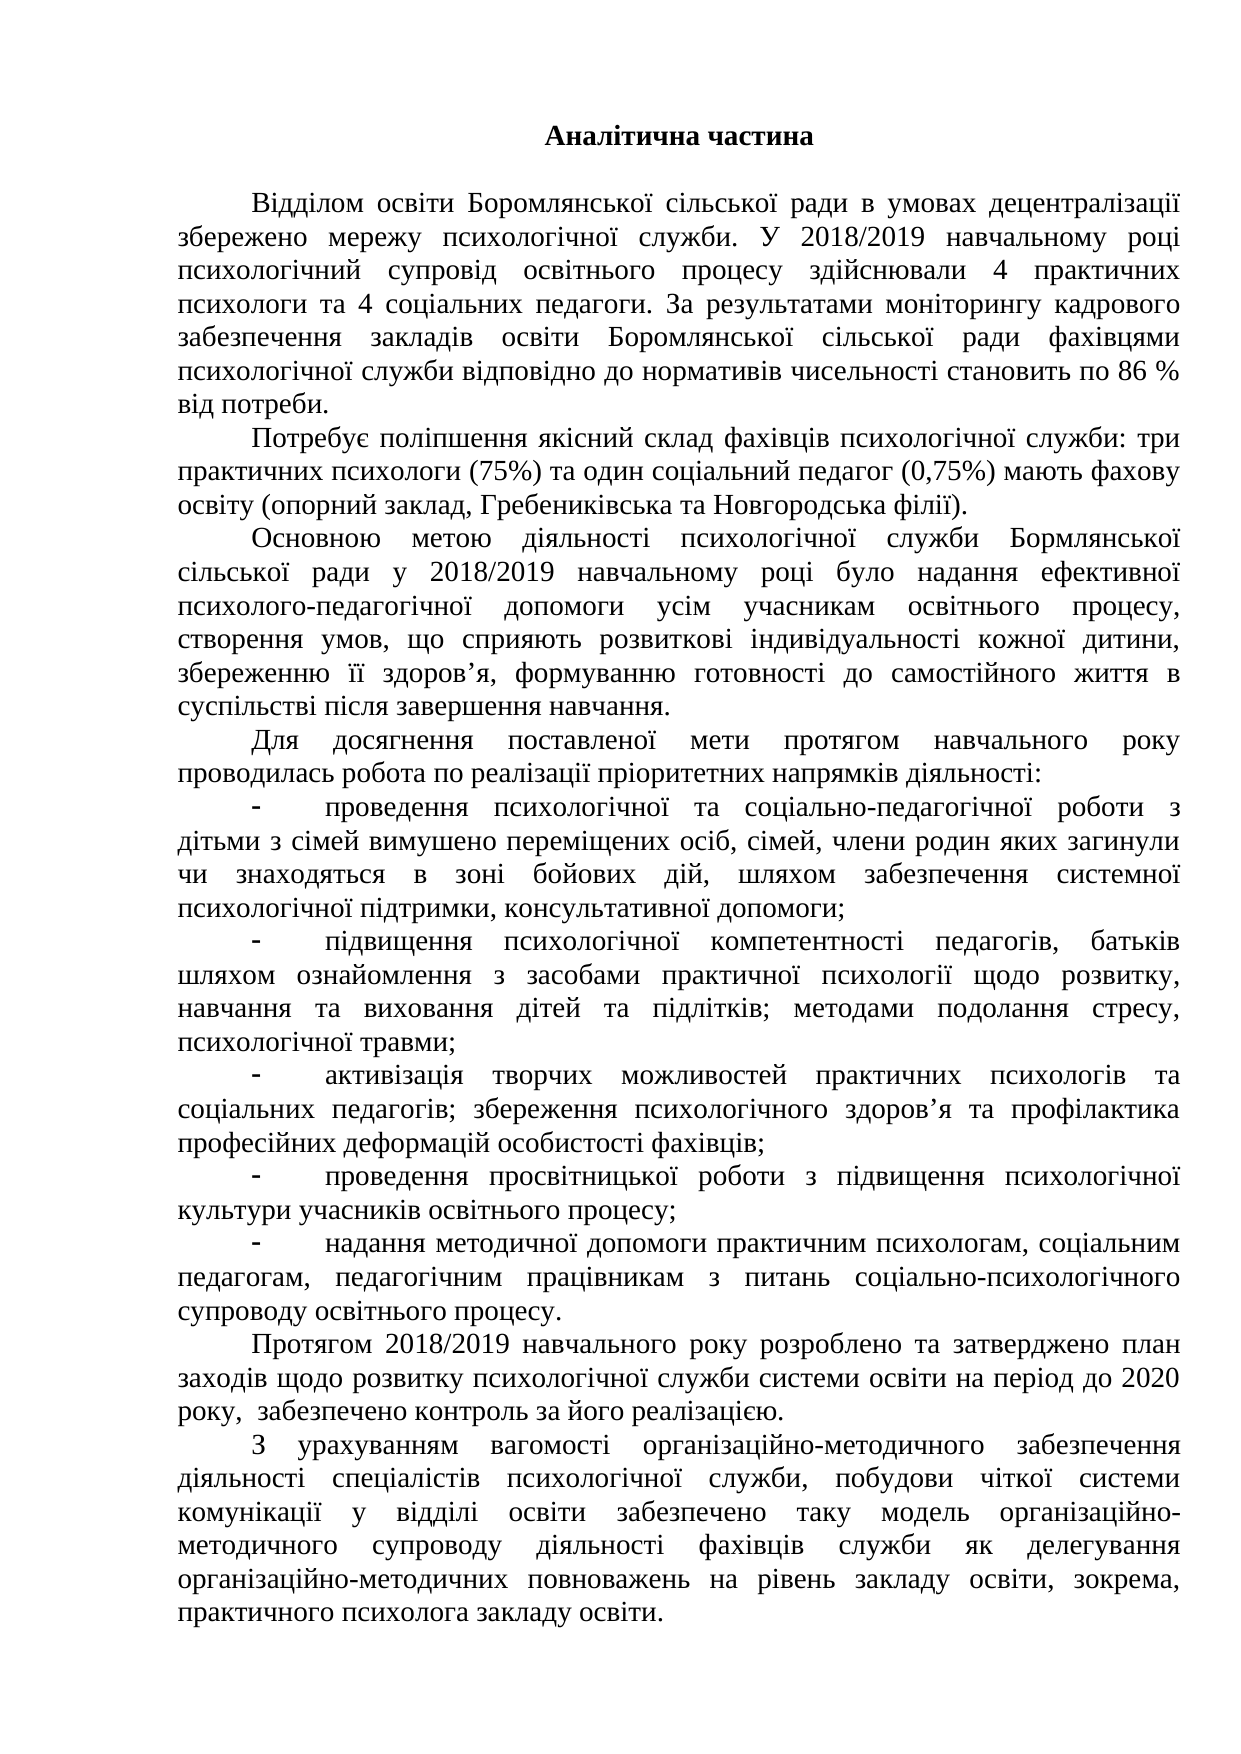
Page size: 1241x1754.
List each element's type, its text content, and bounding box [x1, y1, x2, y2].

text З урахуванням вагомості організаційно-методичного забезпечення діяльності спеціалістів психологічної служби, побудови чіткої системи комунікації у відділі освіти забезпечено таку модель організаційно-методичного супроводу діяльності фахівців служби як делегування організаційно-методичних повноважень на рівень закладу освіти, зокрема, практичного психолога закладу освіти. [177, 1427, 1181, 1628]
list підвищення психологічної компетентності педагогів, батьків шляхом ознайомлення з засобами практичної психології щодо розвитку, навчання та виховання дітей та підлітків; методами подолання стресу, психологічної травми; [177, 923, 1181, 1057]
text Основною метою діяльності психологічної служби Бормлянської сільської ради у 2018/2019 навчальному році було надання ефективної психолого-педагогічної допомоги усім учасникам освітнього процесу, створення умов, що сприяють розвиткові індивідуальності кожної дитини, збереженню її здоров’я, формуванню готовності до самостійного життя в суспільстві після завершення навчання. [177, 521, 1181, 722]
list надання методичної допомоги практичним психологам, соціальним педагогам, педагогічним працівникам з питань соціально-психологічного супроводу освітнього процесу. [177, 1225, 1181, 1326]
text Відділом освіти Боромлянської сільської ради в умовах децентралізації збережено мережу психологічної служби. У 2018/2019 навчальному році психологічний супровід освітнього процесу здійснювали 4 практичних психологи та 4 соціальних педагоги. За результатами моніторингу кадрового забезпечення закладів освіти Боромлянської сільської ради фахівцями психологічної служби відповідно до нормативів чисельності становить по 86 % від потреби. [177, 185, 1181, 420]
text Протягом 2018/2019 навчального року розроблено та затверджено план заходів щодо розвитку психологічної служби системи освіти на період до 2020 року, забезпечено контроль за його реалізацією. [177, 1326, 1181, 1427]
list активізація творчих можливостей практичних психологів та соціальних педагогів; збереження психологічного здоров’я та профілактика професійних деформацій особистості фахівців; [177, 1057, 1181, 1158]
list проведення психологічної та соціально-педагогічної роботи з дітьми з сімей вимушено переміщених осіб, сімей, члени родин яких загинули чи знаходяться в зоні бойових дій, шляхом забезпечення системної психологічної підтримки, консультативної допомоги; [177, 789, 1181, 923]
list проведення просвітницької роботи з підвищення психологічної культури учасників освітнього процесу; [177, 1158, 1181, 1225]
text Для досягнення поставленої мети протягом навчального року проводилась робота по реалізації пріоритетних напрямків діяльності: [177, 722, 1181, 789]
text Аналітична частина [177, 118, 1181, 152]
text Потребує поліпшення якісний склад фахівців психологічної служби: три практичних психологи (75%) та один соціальний педагог (0,75%) мають фахову освіту (опорний заклад, Гребениківська та Новгородська філії). [177, 420, 1181, 521]
